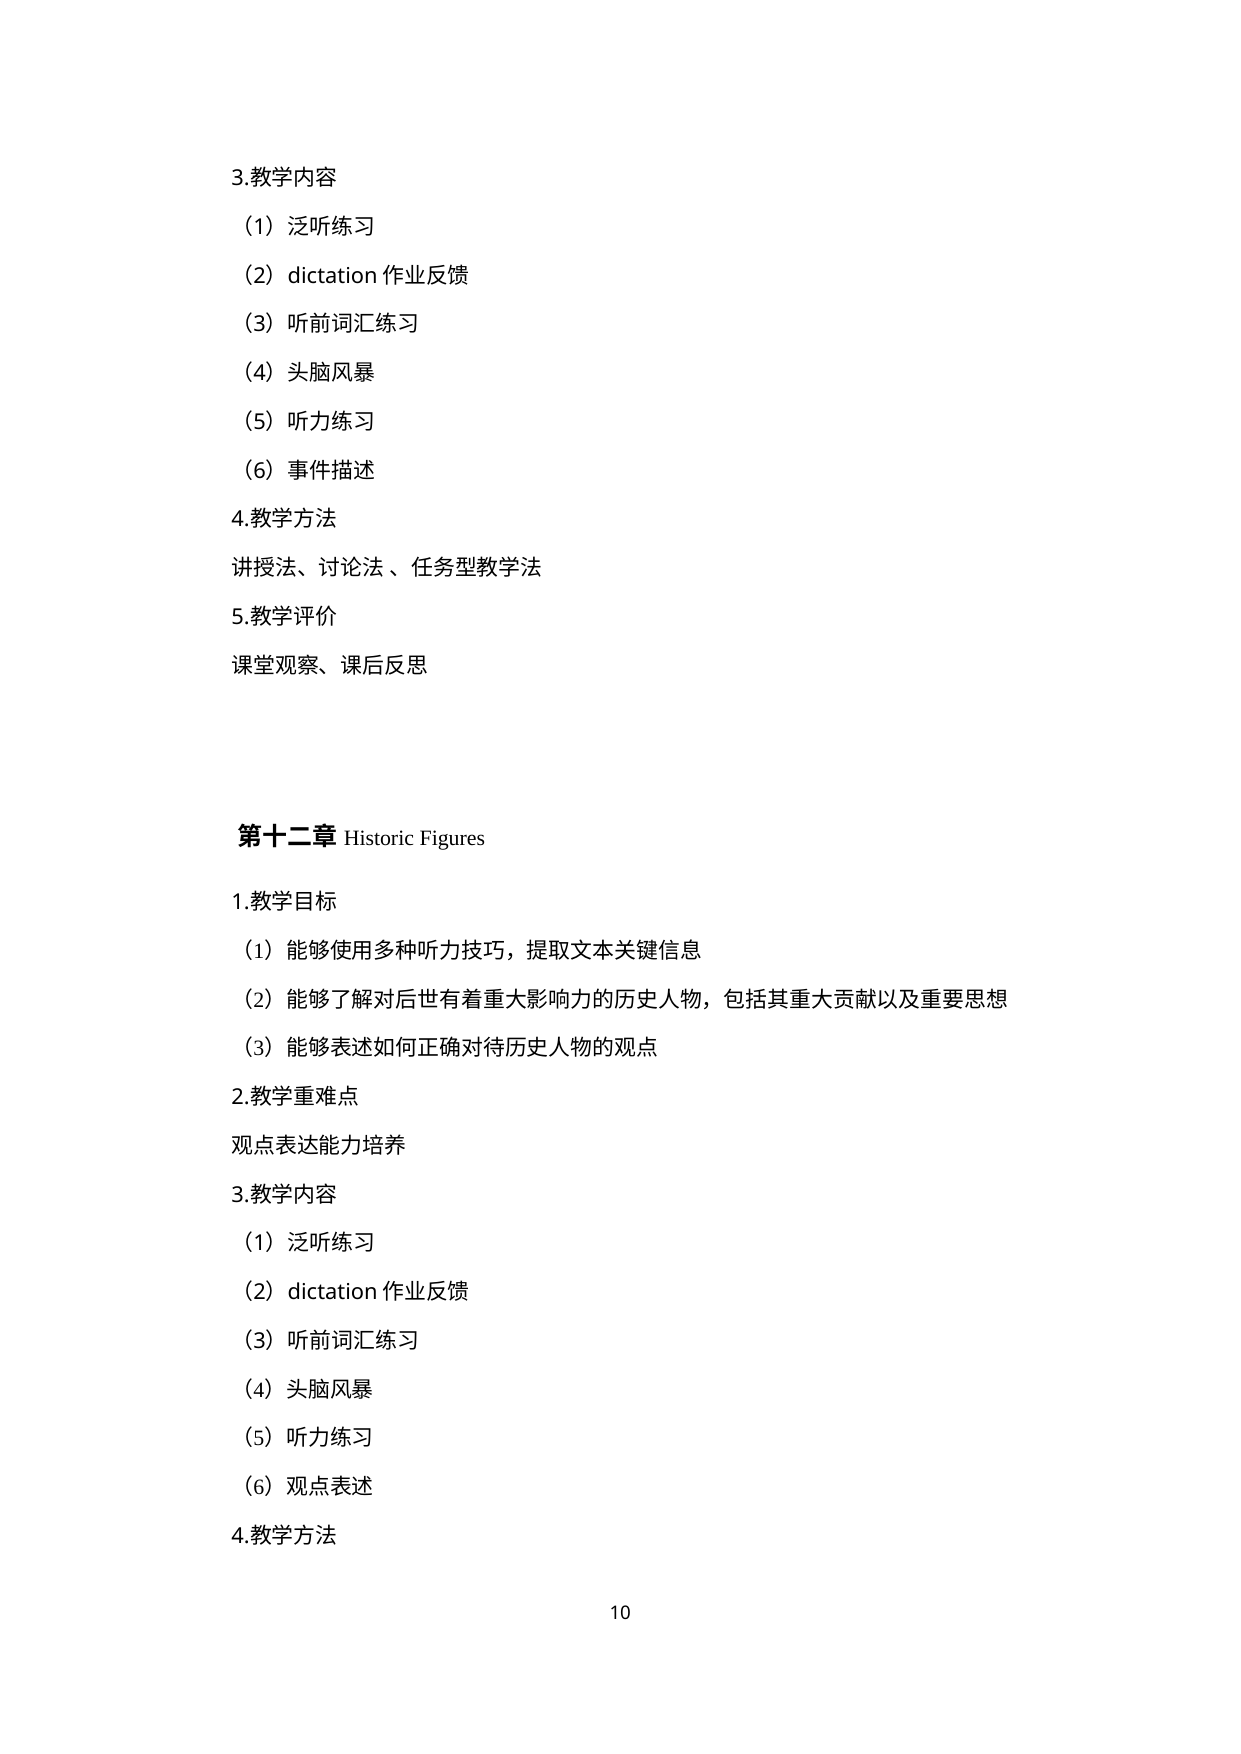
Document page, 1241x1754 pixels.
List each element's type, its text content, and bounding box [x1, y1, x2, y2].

text （4）头脑风暴 [187, 355, 1053, 387]
text （3）听前词汇练习 [187, 1322, 1053, 1355]
text 讲授法、讨论法 、任务型教学法 [187, 550, 1053, 582]
text （2）dictation作业反馈 [187, 257, 1053, 290]
text 2.教学重难点 [187, 1079, 1053, 1111]
text （5）听力练习 [187, 403, 1053, 436]
text （1）泛听练习 [187, 208, 1053, 241]
text （4）头脑风暴 [187, 1371, 1053, 1404]
text 课堂观察、课后反思 [187, 647, 1053, 680]
text 3.教学内容 [187, 1176, 1053, 1209]
text 4.教学方法 [187, 501, 1053, 533]
text 第十二章 Historic Figures [187, 802, 1053, 867]
text 5.教学评价 [187, 598, 1053, 631]
text 1.教学目标 [187, 884, 1053, 916]
text （2）能够了解对后世有着重大影响力的历史人物，包括其重大贡献以及重要思想 [187, 981, 1053, 1014]
text （3）能够表述如何正确对待历史人物的观点 [187, 1030, 1053, 1062]
text （6）观点表述 [187, 1469, 1053, 1501]
text 4.教学方法 [187, 1517, 1053, 1550]
text 3.教学内容 [187, 160, 1053, 192]
text （5）听力练习 [187, 1420, 1053, 1452]
text 观点表达能力培养 [187, 1127, 1053, 1160]
text （1）能够使用多种听力技巧，提取文本关键信息 [187, 932, 1053, 965]
text （3）听前词汇练习 [187, 306, 1053, 338]
text （6）事件描述 [187, 452, 1053, 485]
text （1）泛听练习 [187, 1225, 1053, 1257]
text （2）dictation作业反馈 [187, 1274, 1053, 1306]
